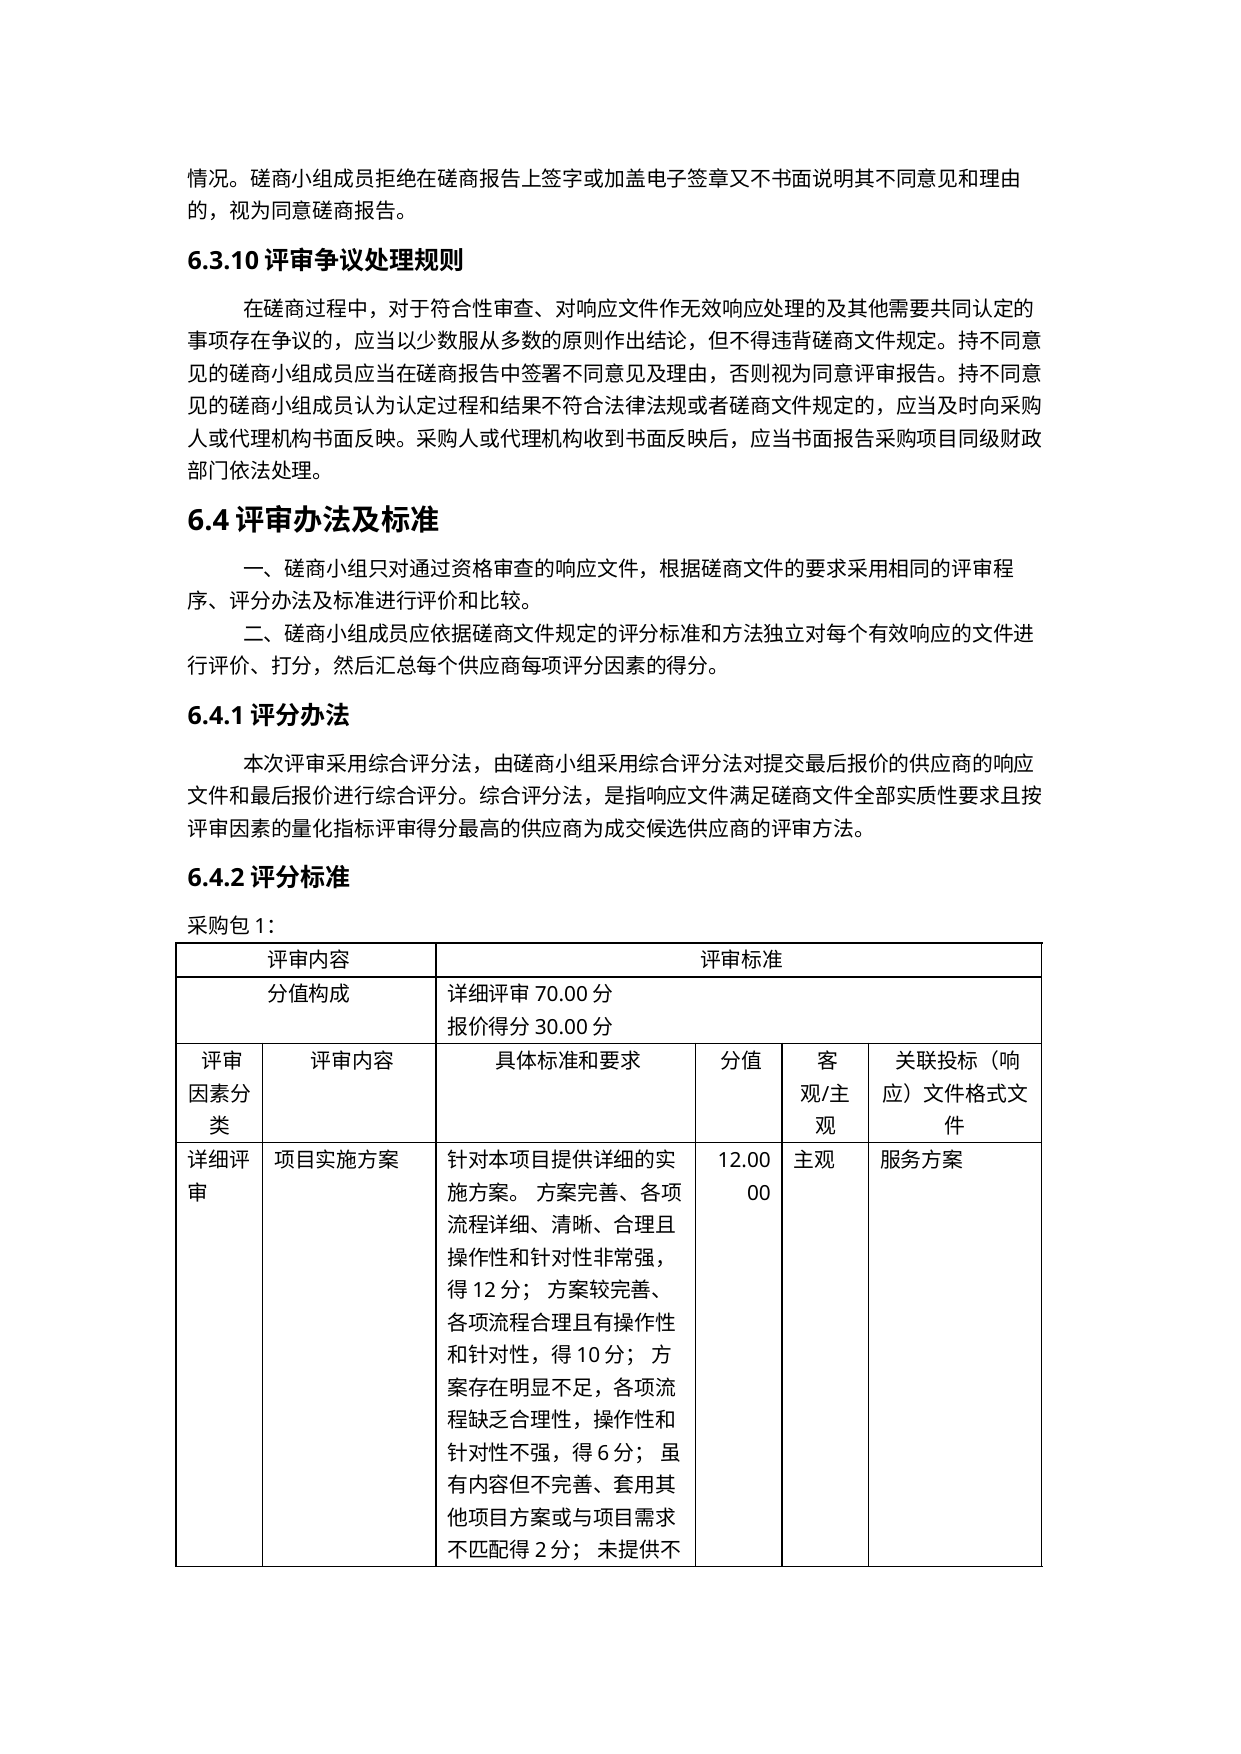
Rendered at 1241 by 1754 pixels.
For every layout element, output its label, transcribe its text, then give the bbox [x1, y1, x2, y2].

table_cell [437, 1143, 695, 1566]
text 6.4评审办法及标准 [187, 487, 1053, 552]
text 本次评审采用综合评分法，由磋商小组采用综合评分法对提交最后报价的供应商的响应文件和最后报价进行综合评分。综合评分法，是指响应文件满足磋商文件全部实质性要求且按评审因素的量化指标评审得分最高的供应商为成交候选供应商的评审方法。 [187, 747, 1053, 844]
text 6.3.10评审争议处理规则 [187, 227, 1053, 292]
table_cell 评审内容 [263, 1044, 435, 1142]
table_cell 客观/主观 [783, 1044, 868, 1142]
table_cell 关联投标（响应）文件格式文件 [869, 1044, 1041, 1142]
table_cell 详细评审 [177, 1143, 262, 1566]
text 在磋商过程中，对于符合性审查、对响应文件作无效响应处理的及其他需要共同认定的事项存在争议的，应当以少数服从多数的原则作出结论，但不得违背磋商文件规定。持不同意见的磋商小组成员应当在磋商报告中签署不同意见及理由，否则视为同意评审报告。持不同意见的磋商小组成员认为认定过程和结果不符合法律法规或者磋商文件规定的，应当及时向采购人或代理机构书面反映。采购人或代理机构收到书面反映后，应当书面报告采购项目同级财政部门依法处理。 [187, 292, 1053, 487]
table_cell 分值 [696, 1044, 781, 1142]
text 6.4.1评分办法 [187, 682, 1053, 747]
text 二、磋商小组成员应依据磋商文件规定的评分标准和方法独立对每个有效响应的文件进行评价、打分，然后汇总每个供应商每项评分因素的得分。 [187, 617, 1053, 682]
table_cell 详细评审70.00分 报价得分30.00分 [437, 978, 1041, 1043]
table_cell 评审因素分类 [177, 1044, 262, 1142]
text 采购包1： [187, 909, 1053, 942]
table_header 评审标准 [437, 944, 1041, 976]
table_header 评审内容 [177, 944, 435, 976]
table_cell 项目实施方案 [263, 1143, 435, 1566]
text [187, 162, 1053, 227]
table_cell 具体标准和要求 [437, 1044, 695, 1142]
table_cell 分值构成 [177, 978, 435, 1043]
text 6.4.2评分标准 [187, 844, 1053, 909]
table_cell 12.0000 [696, 1143, 781, 1566]
table_cell 主观 [783, 1143, 868, 1566]
table_cell 服务方案 [869, 1143, 1041, 1566]
text 一、磋商小组只对通过资格审查的响应文件，根据磋商文件的要求采用相同的评审程序、评分办法及标准进行评价和比较。 [187, 552, 1053, 617]
